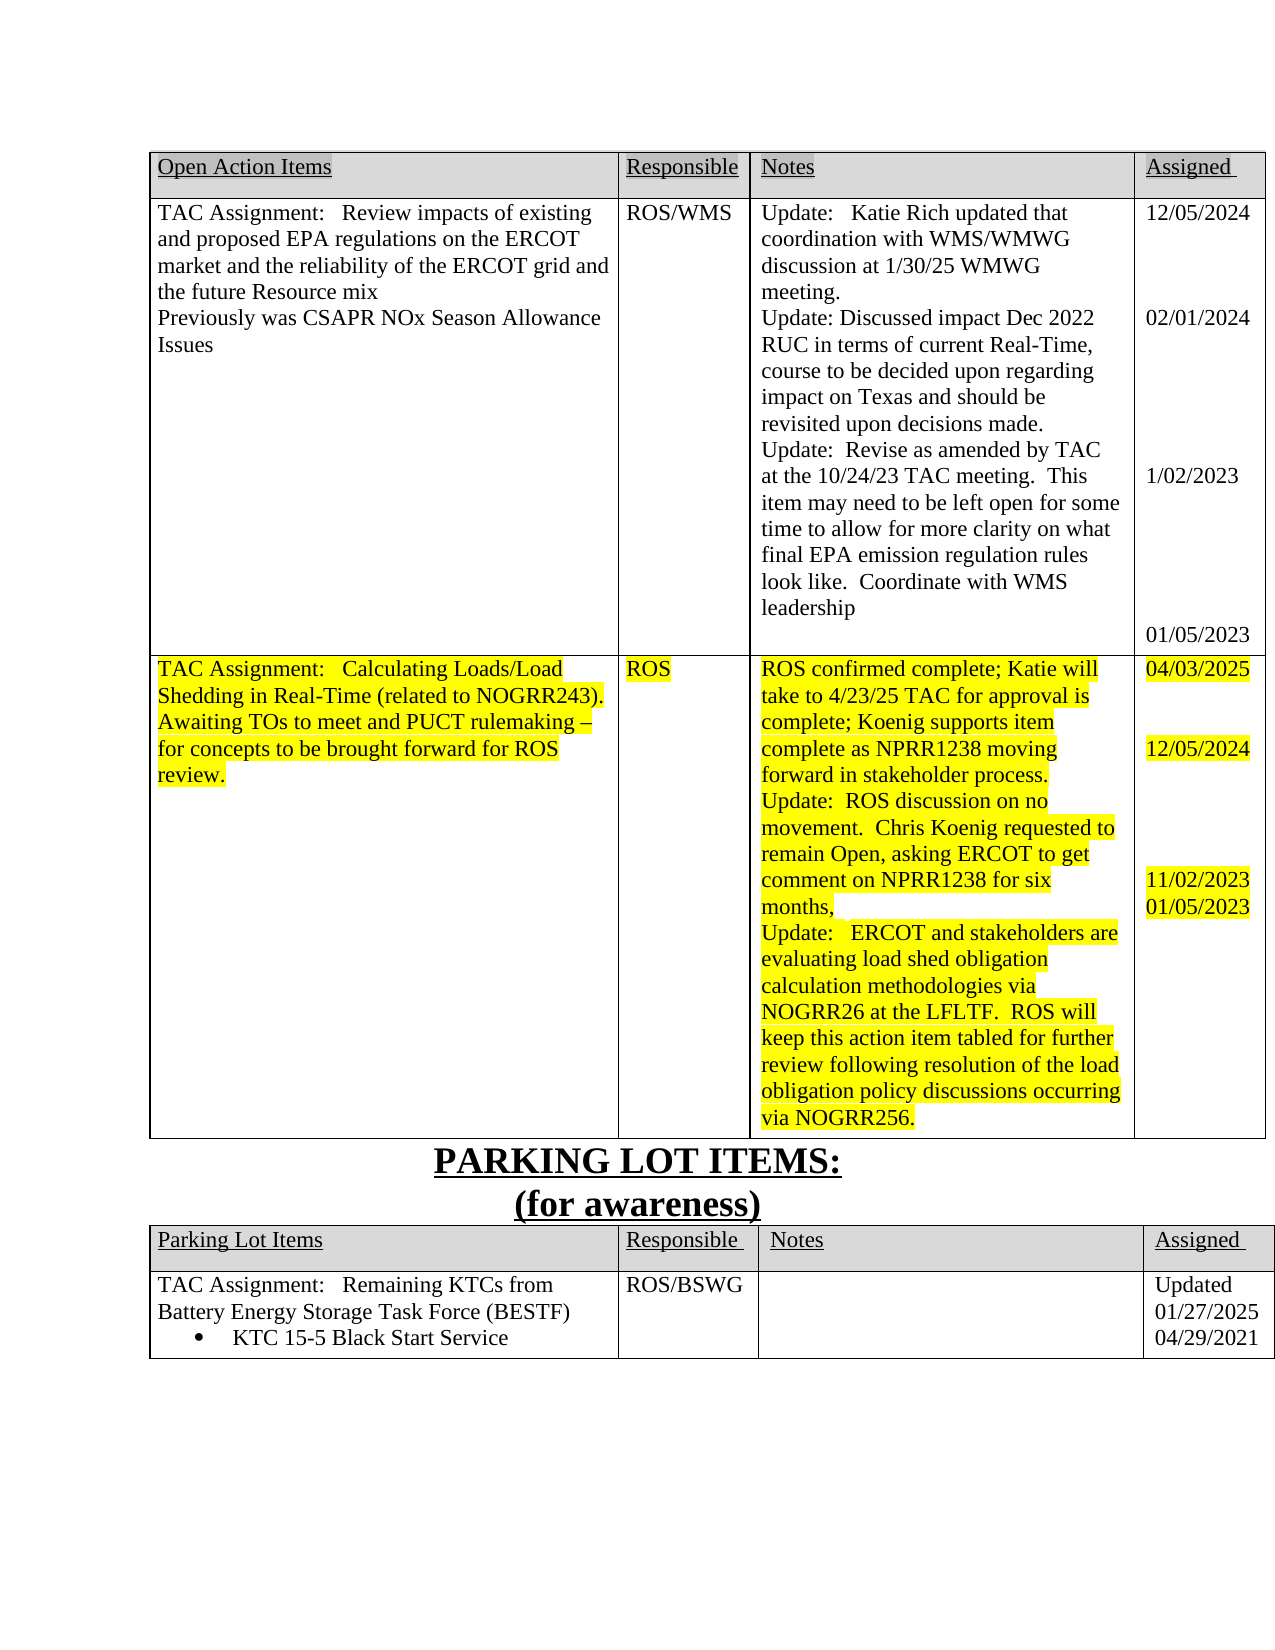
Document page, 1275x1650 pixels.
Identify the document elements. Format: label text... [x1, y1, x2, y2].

text PARKING LOT ITEMS: [150, 1139, 1125, 1182]
table_cell Assigned [1135, 153, 1265, 198]
table_header Notes [759, 1226, 1143, 1271]
table_cell Update: Katie Rich updated that coordination with WMS/WMWG discussion at 1/30/25 WMWG meeting. Update: Discussed impact Dec 2022 RUC in terms of current Real-Time, course to be decided upon regarding impact on Texas and should be revisited upon decisions made. Update: Revise as amended by TAC at the 10/24/23 TAC meeting. This item may need to be left open for some time to allow for more clarity on what final EPA emission regulation rules look like. Coordinate with WMS leadership [751, 199, 1134, 654]
table_cell TAC Assignment: Remaining KTCs from Battery Energy Storage Task Force (BESTF) KTC 15-5 Black Start Service [151, 1272, 618, 1358]
table_cell Open Action Items [151, 153, 618, 198]
table_cell ROS/WMS [619, 199, 749, 654]
table_cell Updated 01/27/2025 04/29/2021 [1144, 1272, 1274, 1358]
table_cell 04/03/2025 12/05/2024 11/02/2023 01/05/2023 [1135, 656, 1265, 1137]
table_cell ROS confirmed complete; Katie will take to 4/23/25 TAC for approval is complete; Koenig supports item complete as NPRR1238 moving forward in stakeholder process. Update: ROS discussion on no movement. Chris Koenig requested to remain Open, asking ERCOT to get comment on NPRR1238 for six months, Update: ERCOT and stakeholders are evaluating load shed obligation calculation methodologies via NOGRR26 at the LFLTF. ROS will keep this action item tabled for further review following resolution of the load obligation policy discussions occurring via NOGRR256. [751, 656, 1134, 1137]
table_cell Responsible [619, 153, 749, 198]
table_header Assigned [1144, 1226, 1274, 1271]
text (for awareness) [150, 1182, 1125, 1225]
table_cell TAC Assignment: Calculating Loads/Load Shedding in Real-Time (related to NOGRR243). Awaiting TOs to meet and PUCT rulemaking – for concepts to be brought forward for ROS review. [151, 656, 618, 1137]
table_cell TAC Assignment: Review impacts of existing and proposed EPA regulations on the ERCOT market and the reliability of the ERCOT grid and the future Resource mix Previously was CSAPR NOx Season Allowance Issues [151, 199, 618, 654]
table_cell ROS [619, 656, 749, 1137]
table_header Responsible [619, 1226, 758, 1271]
table_cell 12/05/2024 02/01/2024 1/02/2023 01/05/2023 [1135, 199, 1265, 654]
table_cell ROS/BSWG [619, 1272, 758, 1358]
table_cell Notes [751, 153, 1134, 198]
table_cell [759, 1272, 1143, 1358]
table_header Parking Lot Items [151, 1226, 618, 1271]
